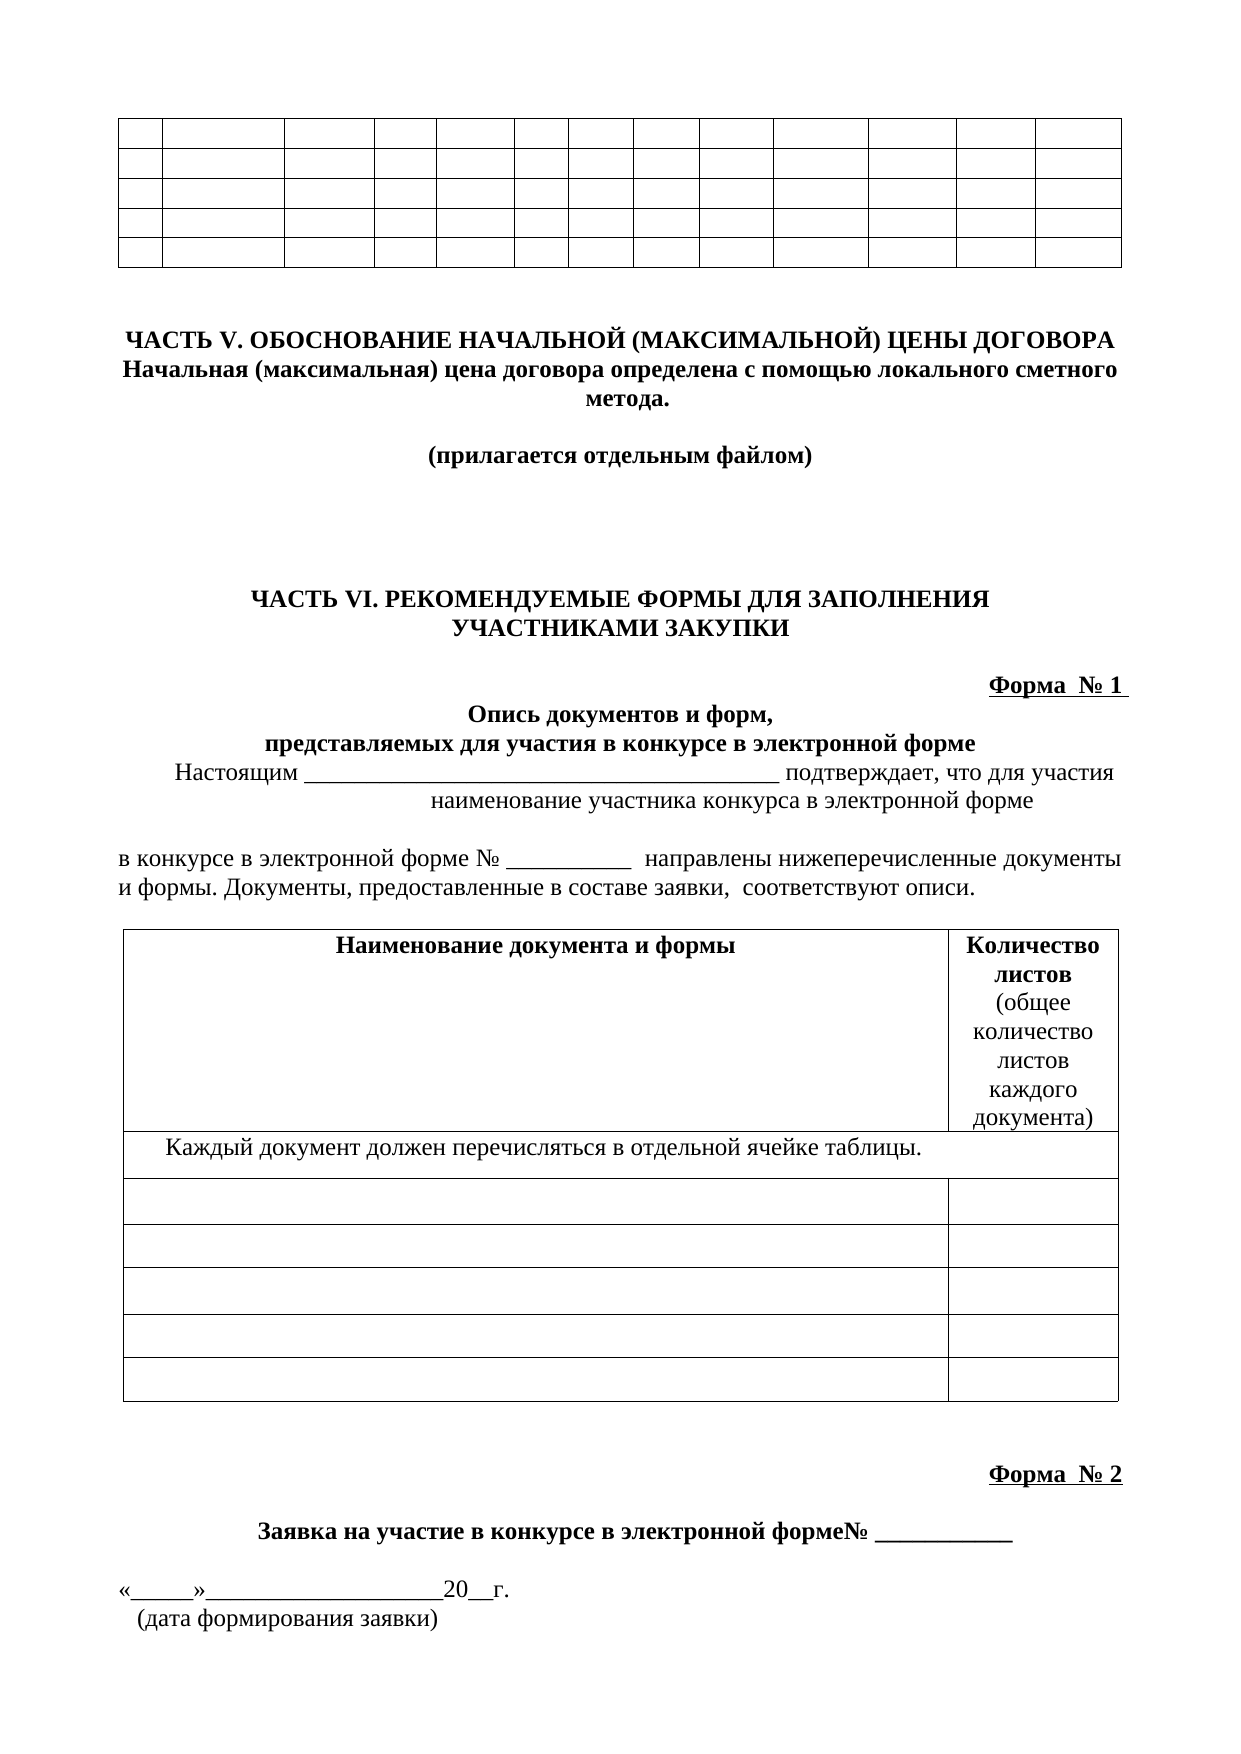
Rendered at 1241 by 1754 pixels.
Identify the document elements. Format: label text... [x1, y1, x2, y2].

table_cell [437, 209, 514, 237]
table_cell [957, 209, 1035, 237]
table_cell [375, 179, 436, 207]
table_cell [375, 238, 436, 267]
text Заявка на участие в конкурсе в электронной форме№ ___________ [148, 1516, 1122, 1545]
text (прилагается отдельным файлом) [118, 441, 1122, 469]
table_cell [569, 179, 633, 207]
text в конкурсе в электронной форме № __________ направлены нижеперечисленные документы и формы. Документы, предоставленные в составе заявки, соответствуют описи. [118, 843, 1122, 901]
table_cell [634, 209, 699, 237]
table_cell [285, 238, 374, 267]
table_cell [869, 179, 956, 207]
table_cell [774, 119, 868, 148]
table_cell [634, 179, 699, 207]
table_cell [285, 209, 374, 237]
table_cell [163, 238, 284, 267]
table_cell [163, 209, 284, 237]
table_cell [957, 179, 1035, 207]
table_cell [569, 119, 633, 148]
table_cell [437, 238, 514, 267]
table_cell [437, 179, 514, 207]
text ЧАСТЬ VI. РЕКОМЕНДУЕМЫЕ ФОРМЫ ДЛЯ ЗАПОЛНЕНИЯ [118, 584, 1122, 613]
table_cell [515, 179, 568, 207]
table_cell [700, 179, 773, 207]
table_cell [1036, 119, 1121, 148]
table_cell [774, 179, 868, 207]
text (дата формирования заявки) [118, 1603, 1122, 1631]
table_cell [119, 179, 162, 207]
table_cell [634, 149, 699, 178]
table_cell [124, 1179, 948, 1224]
table_cell [285, 149, 374, 178]
text Настоящим ______________________________________ подтверждает, что для участия [118, 757, 1122, 786]
table_cell [124, 1268, 948, 1313]
table_cell [869, 209, 956, 237]
table_cell [569, 149, 633, 178]
table_cell [437, 119, 514, 148]
table_cell [163, 179, 284, 207]
table_cell [634, 238, 699, 267]
table_cell [124, 1358, 948, 1401]
table_cell [119, 149, 162, 178]
table_cell [1036, 238, 1121, 267]
table_cell [515, 149, 568, 178]
table_cell [119, 238, 162, 267]
text ЧАСТЬ V. ОБОСНОВАНИЕ НАЧАЛЬНОЙ (МАКСИМАЛЬНОЙ) ЦЕНЫ ДОГОВОРА [118, 326, 1122, 354]
table_cell [569, 209, 633, 237]
text Начальная (максимальная) цена договора определена с помощью локального сметного метода. [118, 354, 1122, 412]
table_header Наименование документа и формы [124, 930, 948, 1131]
table_header Количество листов (общее количество листов каждого документа) [949, 930, 1118, 1131]
table_cell [774, 238, 868, 267]
table_cell [285, 119, 374, 148]
table_cell [700, 119, 773, 148]
table_cell [124, 1315, 948, 1357]
table_cell [949, 1225, 1118, 1267]
text Опись документов и форм, [118, 699, 1122, 728]
table_cell [949, 1358, 1118, 1401]
table_cell [515, 119, 568, 148]
table_cell [869, 149, 956, 178]
table_cell [163, 119, 284, 148]
table_cell [949, 1179, 1118, 1224]
table_cell [700, 149, 773, 178]
table_cell [124, 1225, 948, 1267]
text Форма № 2 [148, 1459, 1122, 1488]
table_cell [375, 149, 436, 178]
table_cell [515, 209, 568, 237]
text представляемых для участия в конкурсе в электронной форме [118, 728, 1122, 757]
table_cell [957, 119, 1035, 148]
text УЧАСТНИКАМИ ЗАКУПКИ [118, 613, 1122, 642]
table_cell [949, 1315, 1118, 1357]
table_cell [1036, 179, 1121, 207]
table_cell [700, 209, 773, 237]
table_cell [437, 149, 514, 178]
table_cell [375, 119, 436, 148]
table_cell [957, 149, 1035, 178]
text Форма № 1 [118, 671, 1122, 699]
table_cell [949, 1268, 1118, 1313]
table_cell [163, 149, 284, 178]
table_cell [375, 209, 436, 237]
table_cell Каждый документ должен перечисляться в отдельной ячейке таблицы. [124, 1132, 1118, 1177]
table_cell [119, 209, 162, 237]
table_cell [569, 238, 633, 267]
table_cell [774, 149, 868, 178]
table_cell [285, 179, 374, 207]
table_cell [774, 209, 868, 237]
table_cell [1036, 209, 1121, 237]
table_cell [634, 119, 699, 148]
table_cell [869, 238, 956, 267]
text наименование участника конкурса в электронной форме [118, 786, 1122, 814]
table_cell [957, 238, 1035, 267]
table_cell [119, 119, 162, 148]
table_cell [1036, 149, 1121, 178]
text «_____»___________________20__г. [118, 1574, 1122, 1603]
table_cell [700, 238, 773, 267]
table_cell [869, 119, 956, 148]
table_cell [515, 238, 568, 267]
